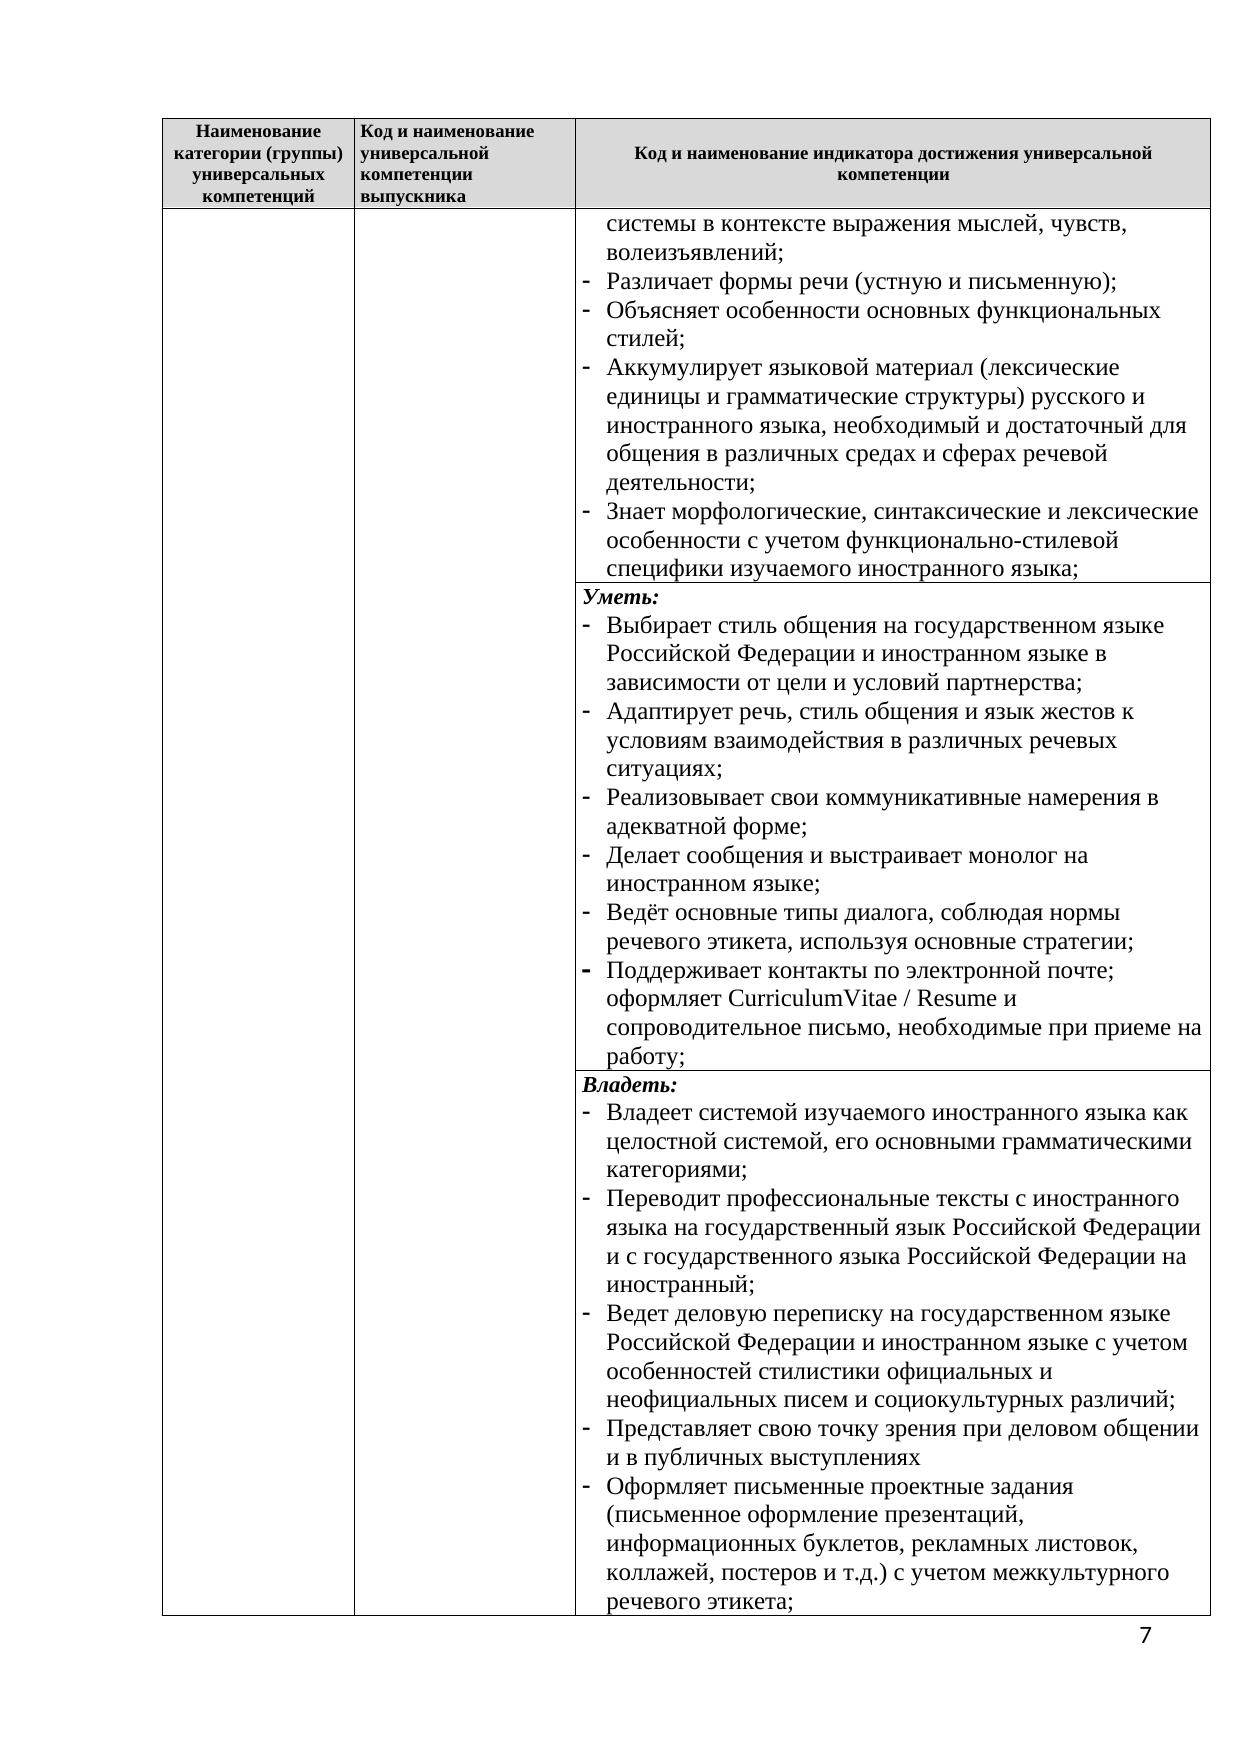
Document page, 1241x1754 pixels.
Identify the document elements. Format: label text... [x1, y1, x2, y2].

table_cell Уметь: Выбирает стиль общения на государственном языке Российской Федерации и иностранном языке в зависимости от цели и условий партнерства; Адаптирует речь, стиль общения и язык жестов к условиям взаимодействия в различных речевых ситуациях; Реализовывает свои коммуникативные намерения в адекватной форме; Делает сообщения и выстраивает монолог на иностранном языке; Ведёт основные типы диалога, соблюдая нормы речевого этикета, используя основные стратегии; Поддерживает контакты по электронной почте; оформляет CurriculumVitae / Resume и сопроводительное письмо, необходимые при приеме на работу; [576, 583, 1210, 1070]
table_header Код и наименование индикатора достижения универсальной компетенции [576, 119, 1210, 207]
table_header Наименование категории (группы) универсальных компетенций [163, 119, 354, 207]
table_header Код и наименование универсальной компетенции выпускника [355, 119, 575, 207]
